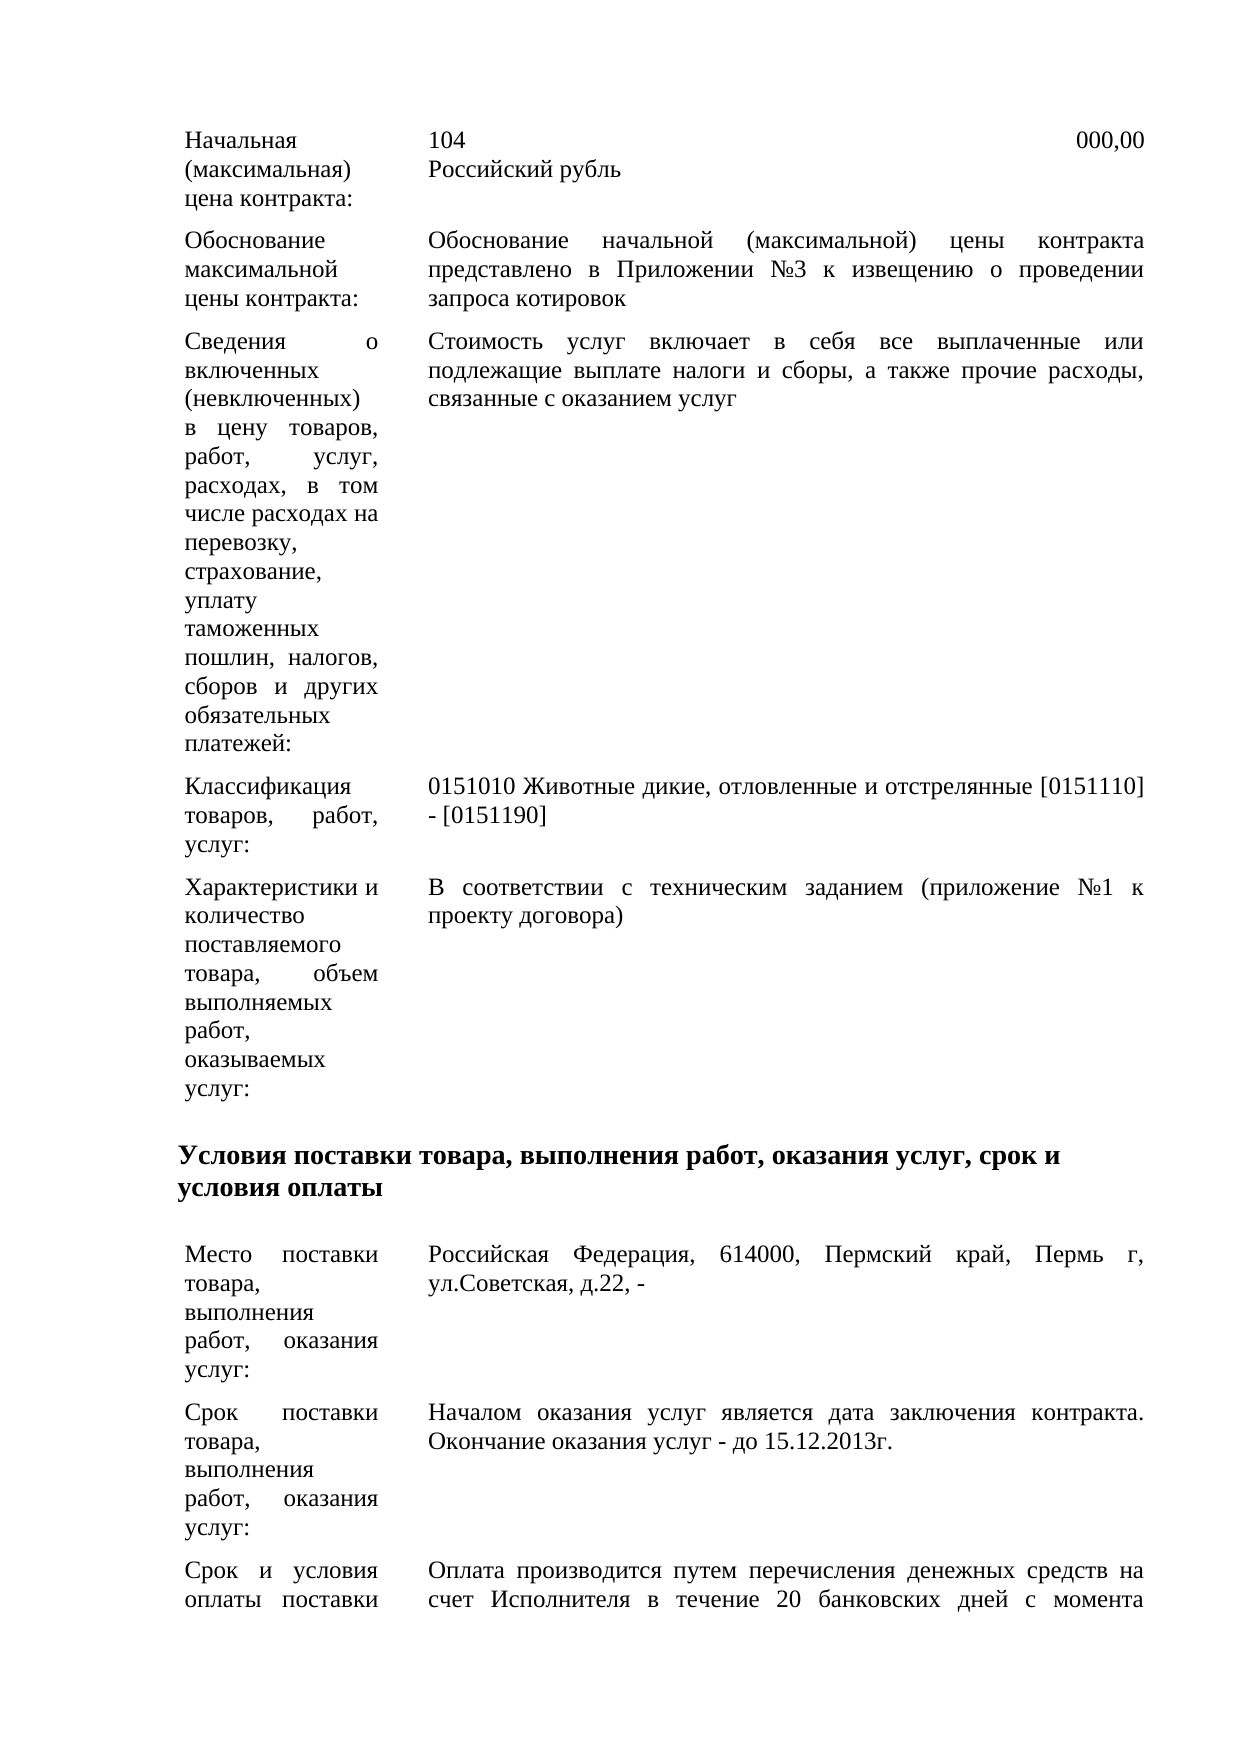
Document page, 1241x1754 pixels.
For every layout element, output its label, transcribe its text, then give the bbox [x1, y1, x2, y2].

table_cell Классификация товаров, работ, услуг: [177, 764, 421, 865]
table_cell Стоимость услуг включает в себя все выплаченные или подлежащие выплате налоги и сборы, а также прочие расходы, связанные с оказанием услуг [421, 319, 1152, 764]
table_header Российская Федерация, 614000, Пермский край, Пермь г, ул.Советская, д.22, - [421, 1232, 1152, 1390]
table_cell Началом оказания услуг является дата заключения контракта. Окончание оказания услуг - до 15.12.2013г. [421, 1390, 1152, 1548]
text Условия поставки товара, выполнения работ, оказания услуг, срок и условия оплаты [177, 1138, 1152, 1203]
table_cell Начальная (максимальная) цена контракта: [177, 118, 421, 218]
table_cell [421, 1548, 1152, 1619]
table_cell Обоснование начальной (максимальной) цены контракта представлено в Приложении №3 к извещению о проведении запроса котировок [421, 219, 1152, 319]
table_cell 104 000,00 Российский рубль [421, 118, 1152, 218]
table_cell В соответствии с техническим заданием (приложение №1 к проекту договора) [421, 865, 1152, 1109]
table_cell Обоснование максимальной цены контракта: [177, 219, 421, 319]
table_cell Сведения о включенных (невключенных) в цену товаров, работ, услуг, расходах, в том числе расходах на перевозку, страхование, уплату таможенных пошлин, налогов, сборов и других обязательных платежей: [177, 319, 421, 764]
table_cell 0151010 Животные дикие, отловленные и отстрелянные [0151110] - [0151190] [421, 764, 1152, 865]
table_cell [177, 1548, 421, 1619]
table_cell Срок поставки товара, выполнения работ, оказания услуг: [177, 1390, 421, 1548]
table_cell Характеристики и количество поставляемого товара, объем выполняемых работ, оказываемых услуг: [177, 865, 421, 1109]
table_header Место поставки товара, выполнения работ, оказания услуг: [177, 1232, 421, 1390]
